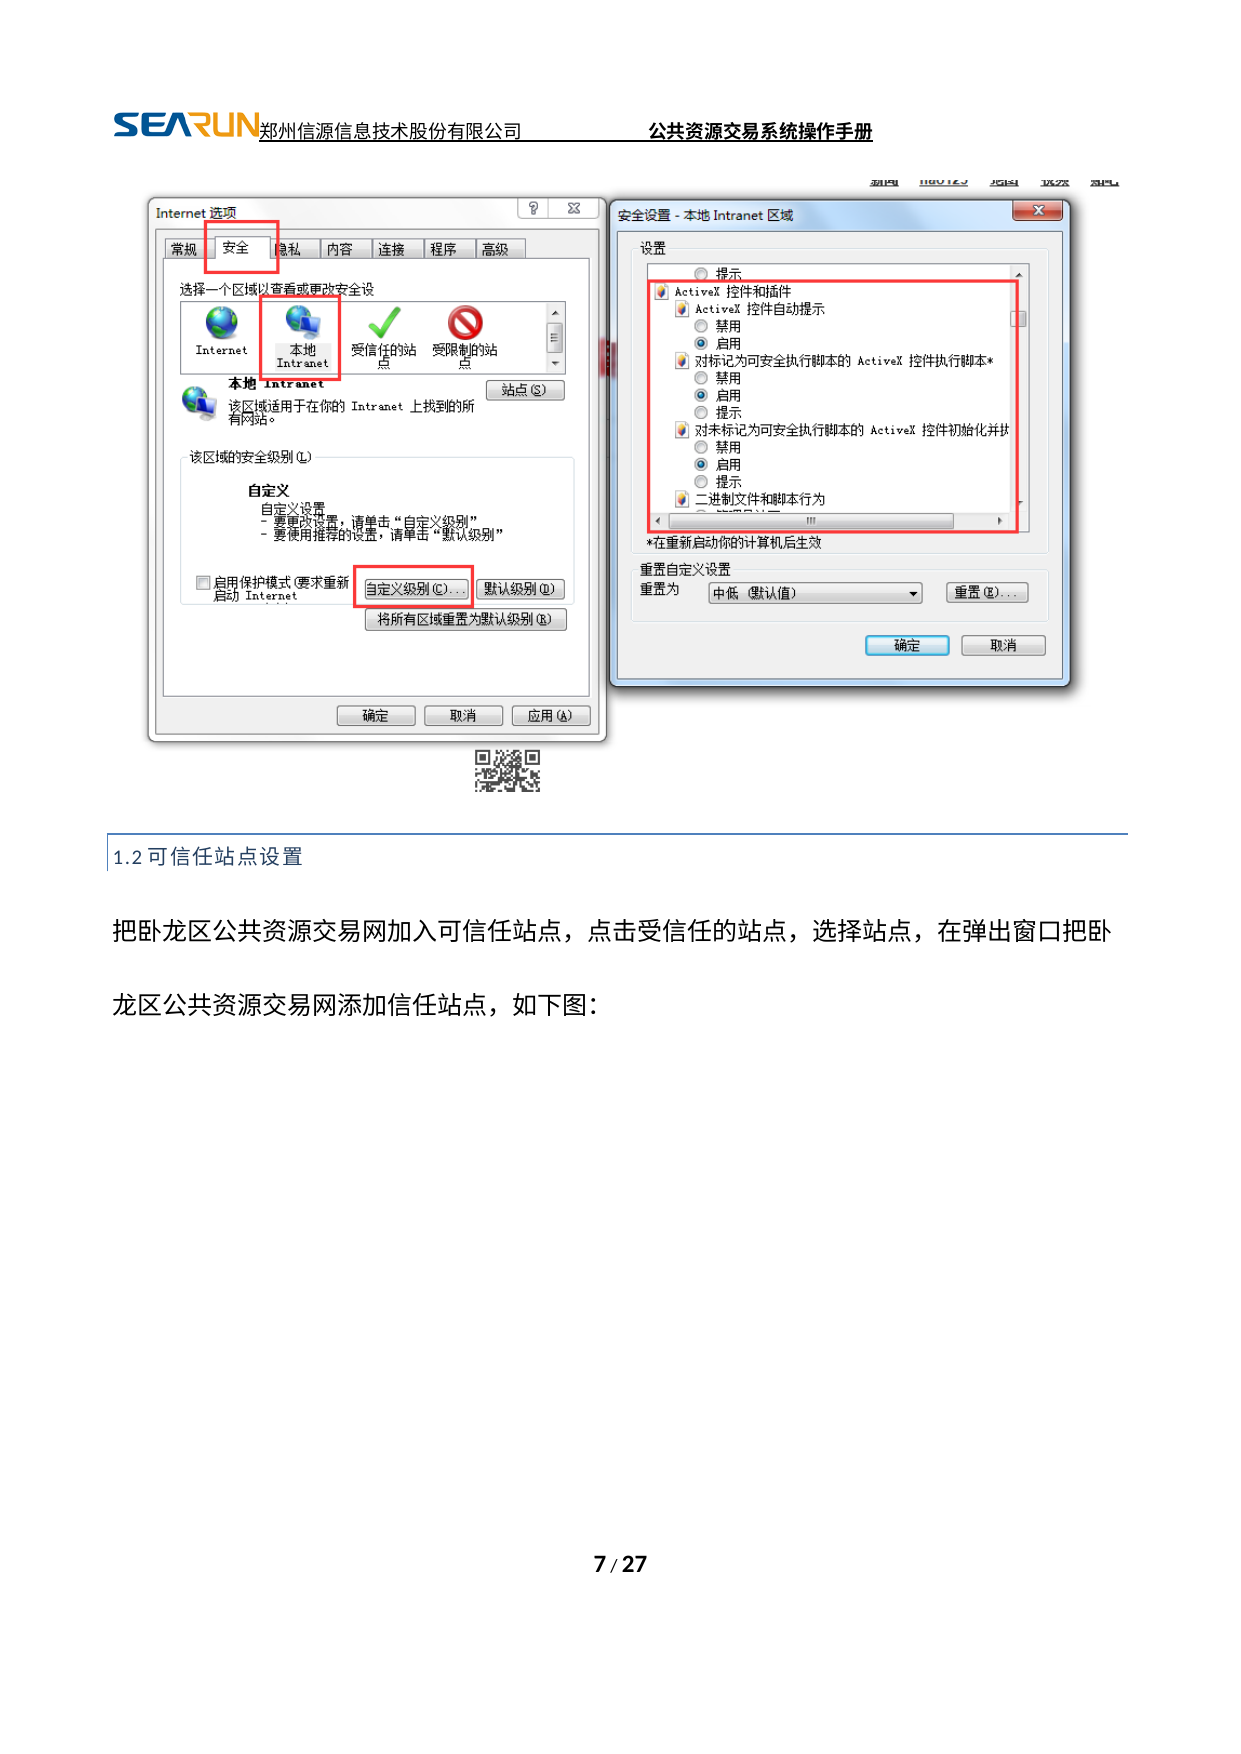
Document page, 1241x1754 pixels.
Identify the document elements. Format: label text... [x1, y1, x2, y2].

text 把卧龙区公共资源交易网加入可信任站点，点击受信任的站点，选择站点，在弹出窗口把卧龙区公共资源交易网添加信任站点，如下图： [112, 897, 1128, 1036]
subtitle 1.2可信任站点设置 [108, 835, 1128, 871]
picture [112, 180, 1128, 792]
picture [112, 111, 260, 139]
